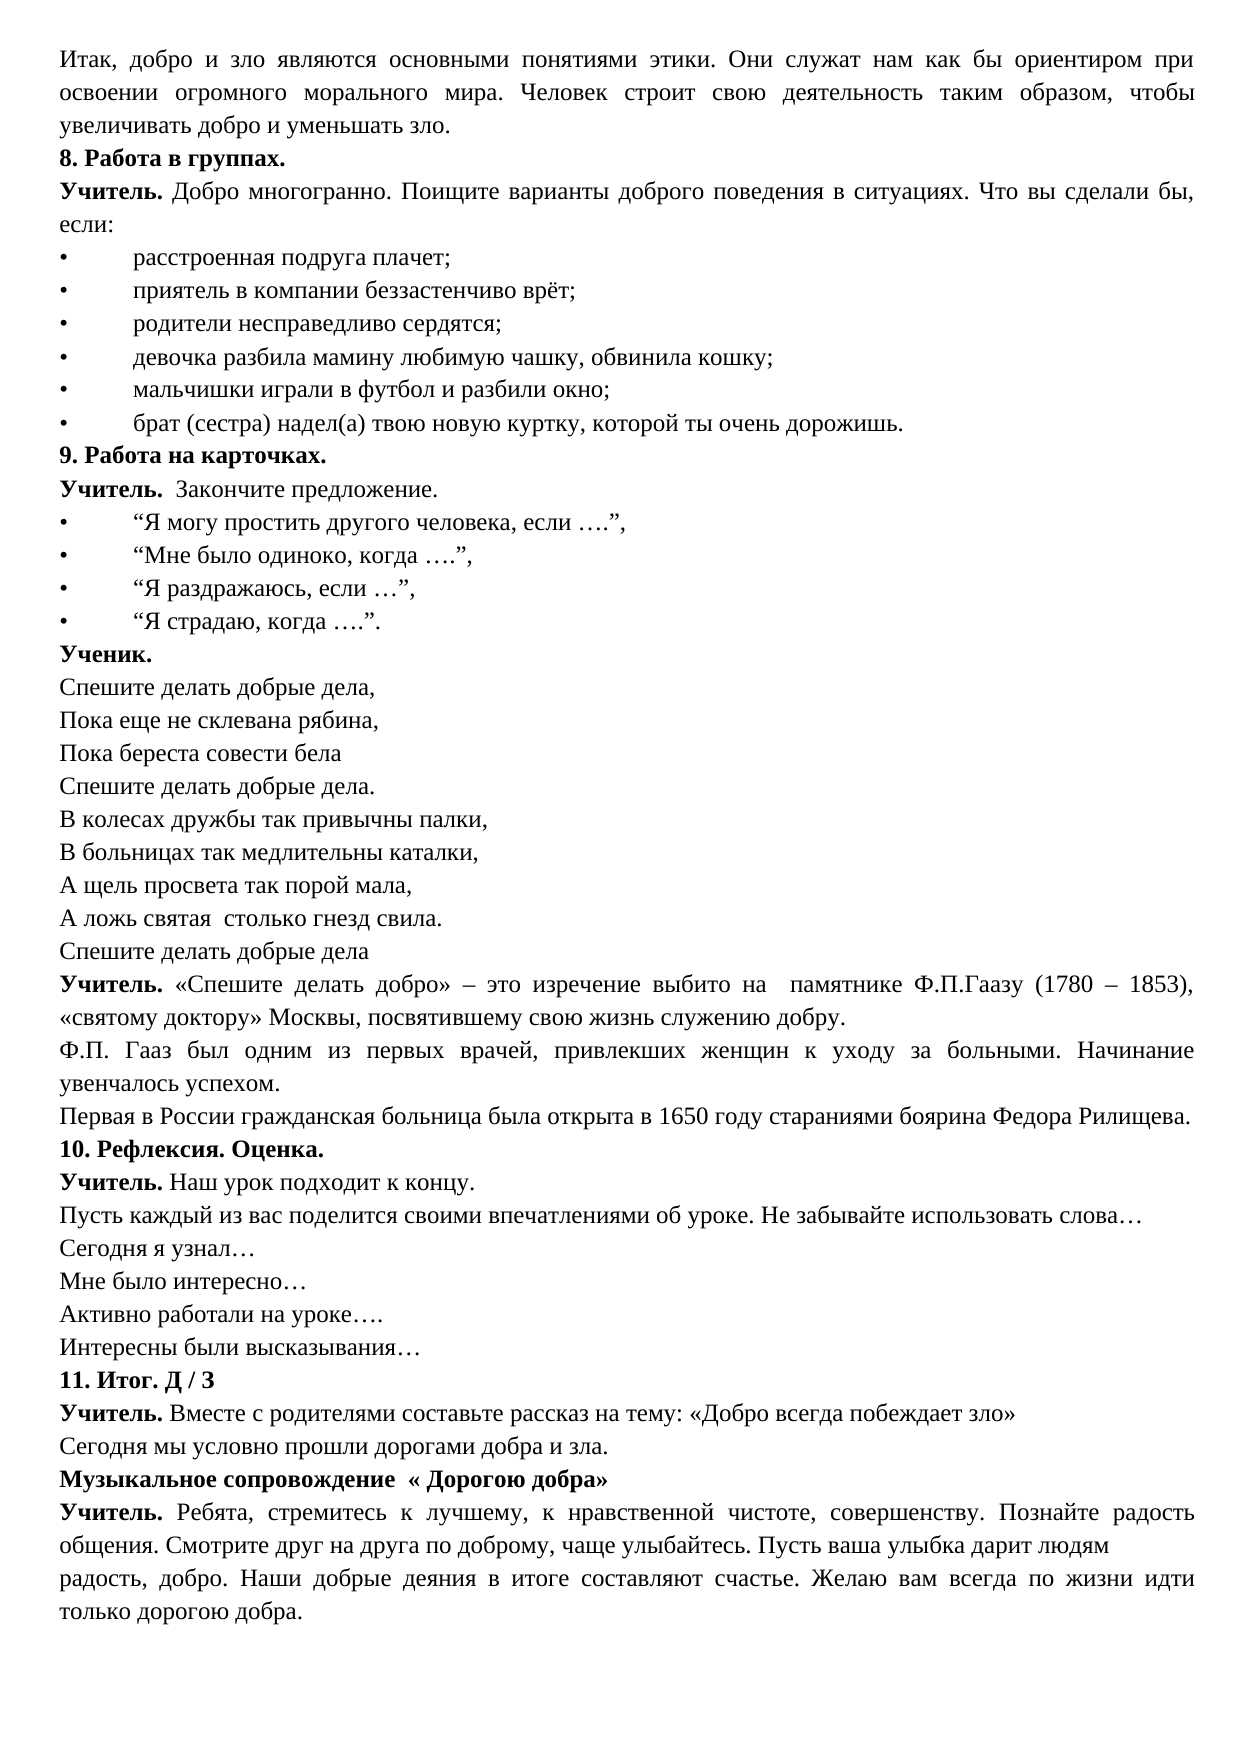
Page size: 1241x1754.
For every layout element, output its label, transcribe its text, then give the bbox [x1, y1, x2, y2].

text Спешите делать добрые дела. [59, 771, 1196, 799]
text А ложь святая столько гнезд свила. [59, 903, 1196, 932]
text 11. Итог. Д / З [59, 1365, 1196, 1394]
text А щель просвета так порой мала, [59, 870, 1196, 899]
text Итак, добро и зло являются основными понятиями этики. Они служат нам как бы ориентиром при освоении огромного морального мира. Человек строит свою деятельность таким образом, чтобы увеличивать добро и уменьшать зло. [59, 44, 1196, 139]
text Пока еще не склевана рябина, [59, 705, 1196, 733]
text Учитель. Вместе с родителями составьте рассказ на тему: «Добро всегда побеждает зло» [59, 1398, 1196, 1427]
text Учитель. «Спешите делать добро» – это изречение выбито на памятнике Ф.П.Гаазу (1780 – 1853), «святому доктору» Москвы, посвятившему свою жизнь служению добру. [59, 969, 1196, 1031]
text • “Я страдаю, когда ….”. [59, 606, 1196, 634]
text Мне было интересно… [59, 1266, 1196, 1295]
text • родители несправедливо сердятся; [59, 308, 1196, 337]
text 9. Работа на карточках. [59, 441, 1196, 469]
text Спешите делать добрые дела [59, 936, 1196, 965]
text • “Мне было одиноко, когда ….”, [59, 540, 1196, 568]
text Музыкальное сопровождение « Дорогою добра» [59, 1464, 1196, 1493]
text 8. Работа в группах. [59, 143, 1196, 172]
text Активно работали на уроке…. [59, 1299, 1196, 1328]
text • “Я могу простить другого человека, если ….”, [59, 507, 1196, 535]
text • “Я раздражаюсь, если …”, [59, 573, 1196, 601]
text • расстроенная подруга плачет; [59, 242, 1196, 271]
text В колесах дружбы так привычны палки, [59, 804, 1196, 833]
text Ученик. [59, 639, 1196, 667]
text • девочка разбила мамину любимую чашку, обвинила кошку; [59, 342, 1196, 370]
text 10. Рефлексия. Оценка. [59, 1134, 1196, 1163]
text Спешите делать добрые дела, [59, 672, 1196, 701]
text В больницах так медлительны каталки, [59, 837, 1196, 866]
text • брат (сестра) надел(а) твою новую куртку, которой ты очень дорожишь. [59, 408, 1196, 436]
text • мальчишки играли в футбол и разбили окно; [59, 374, 1196, 403]
text Учитель. Закончите предложение. [59, 474, 1196, 502]
text Пусть каждый из вас поделится своими впечатлениями об уроке. Не забывайте использовать слова… [59, 1200, 1196, 1229]
text Учитель. Наш урок подходит к концу. [59, 1167, 1196, 1196]
text Сегодня мы условно прошли дорогами добра и зла. [59, 1431, 1196, 1460]
text Учитель. Ребята, стремитесь к лучшему, к нравственной чистоте, совершенству. Познайте радость общения. Смотрите друг на друга по доброму, чаще улыбайтесь. Пусть ваша улыбка дарит людям [59, 1497, 1196, 1559]
text Первая в России гражданская больница была открыта в 1650 году стараниями боярина Федора Рилищева. [59, 1101, 1196, 1130]
text радость, добро. Наши добрые деяния в итоге составляют счастье. Желаю вам всегда по жизни идти только дорогою добра. [59, 1563, 1196, 1625]
text Сегодня я узнал… [59, 1233, 1196, 1262]
text Пока береста совести бела [59, 738, 1196, 767]
text Интересны были высказывания… [59, 1332, 1196, 1361]
text Ф.П. Гааз был одним из первых врачей, привлекших женщин к уходу за больными. Начинание увенчалось успехом. [59, 1035, 1196, 1097]
text • приятель в компании беззастенчиво врёт; [59, 276, 1196, 304]
text Учитель. Добро многогранно. Поищите варианты доброго поведения в ситуациях. Что вы сделали бы, если: [59, 176, 1196, 238]
